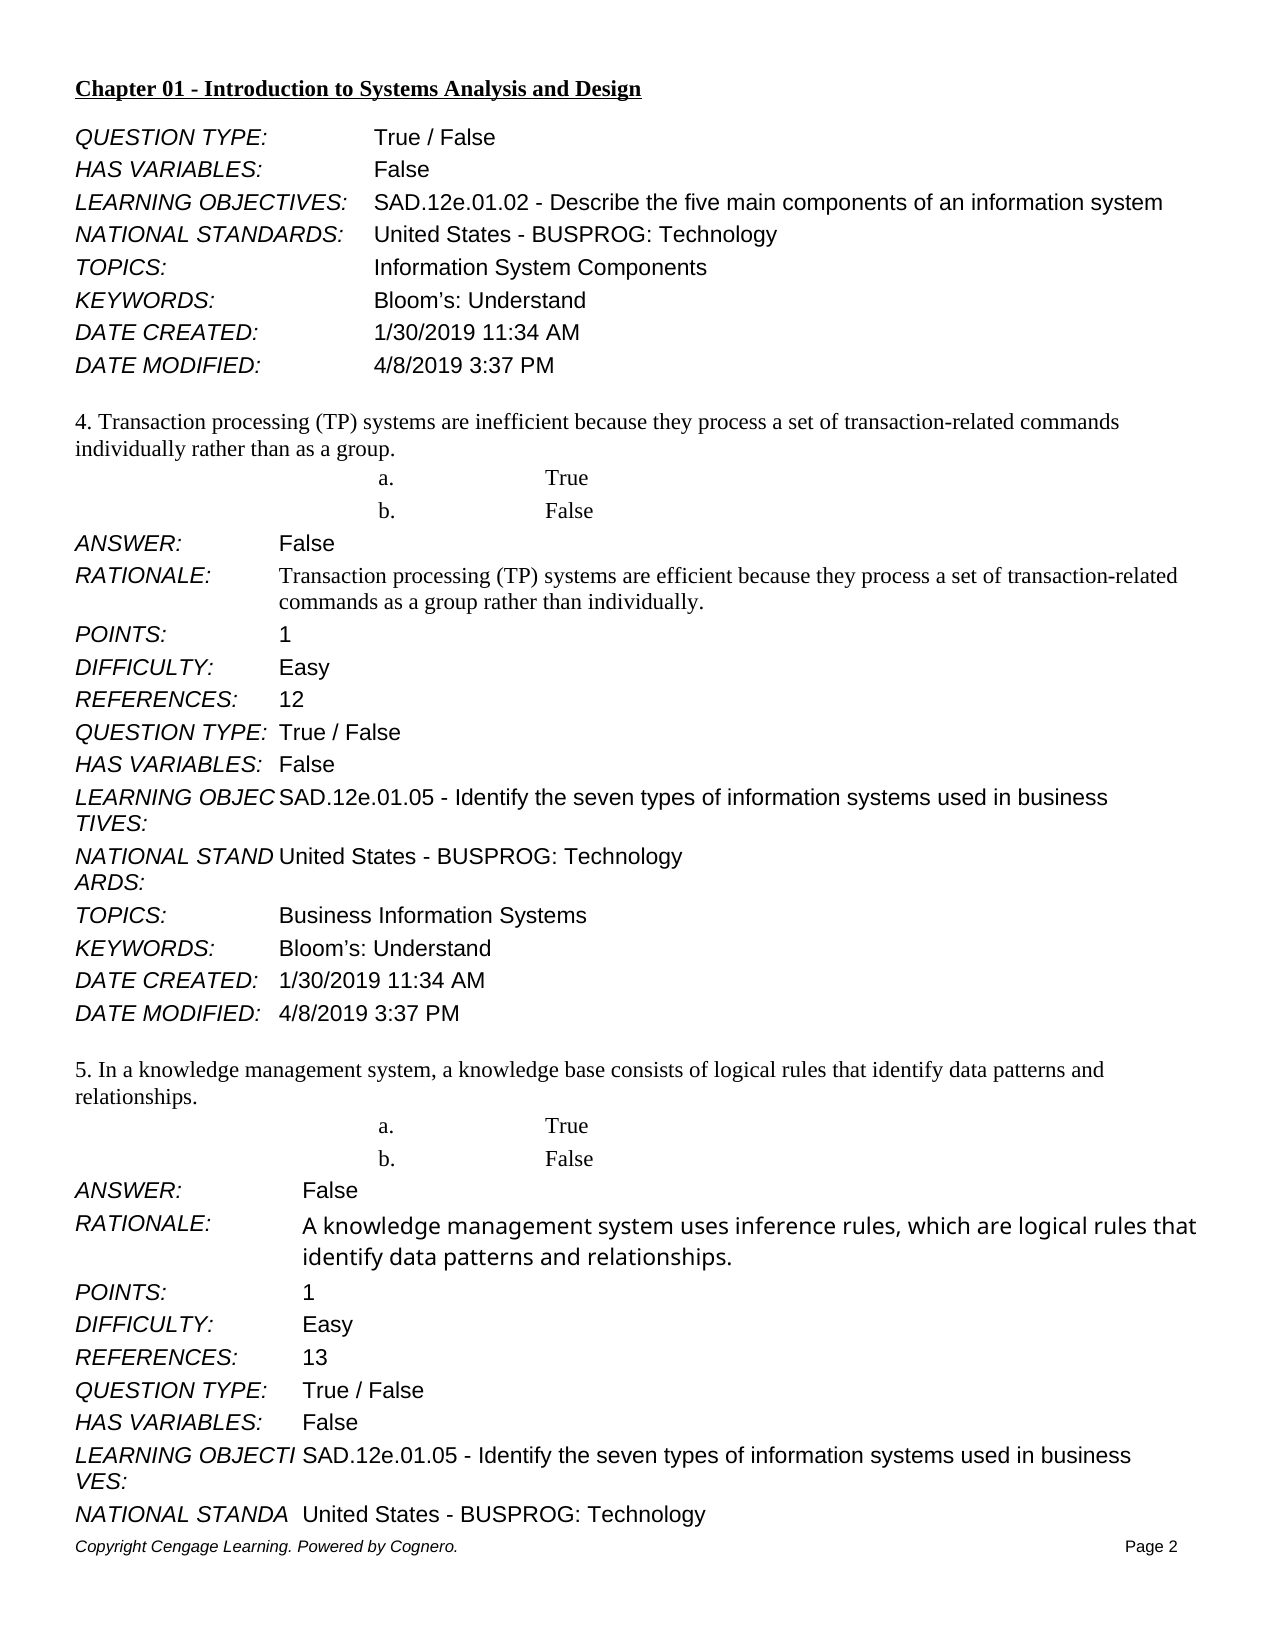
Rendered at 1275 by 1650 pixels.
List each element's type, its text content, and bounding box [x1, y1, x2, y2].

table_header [75, 121, 1200, 381]
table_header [75, 1056, 1200, 1530]
table_header 4. Transaction processing (TP) systems are inefficient because they process a set of transaction-related commands individually rather than as a group. [75, 409, 1200, 1029]
